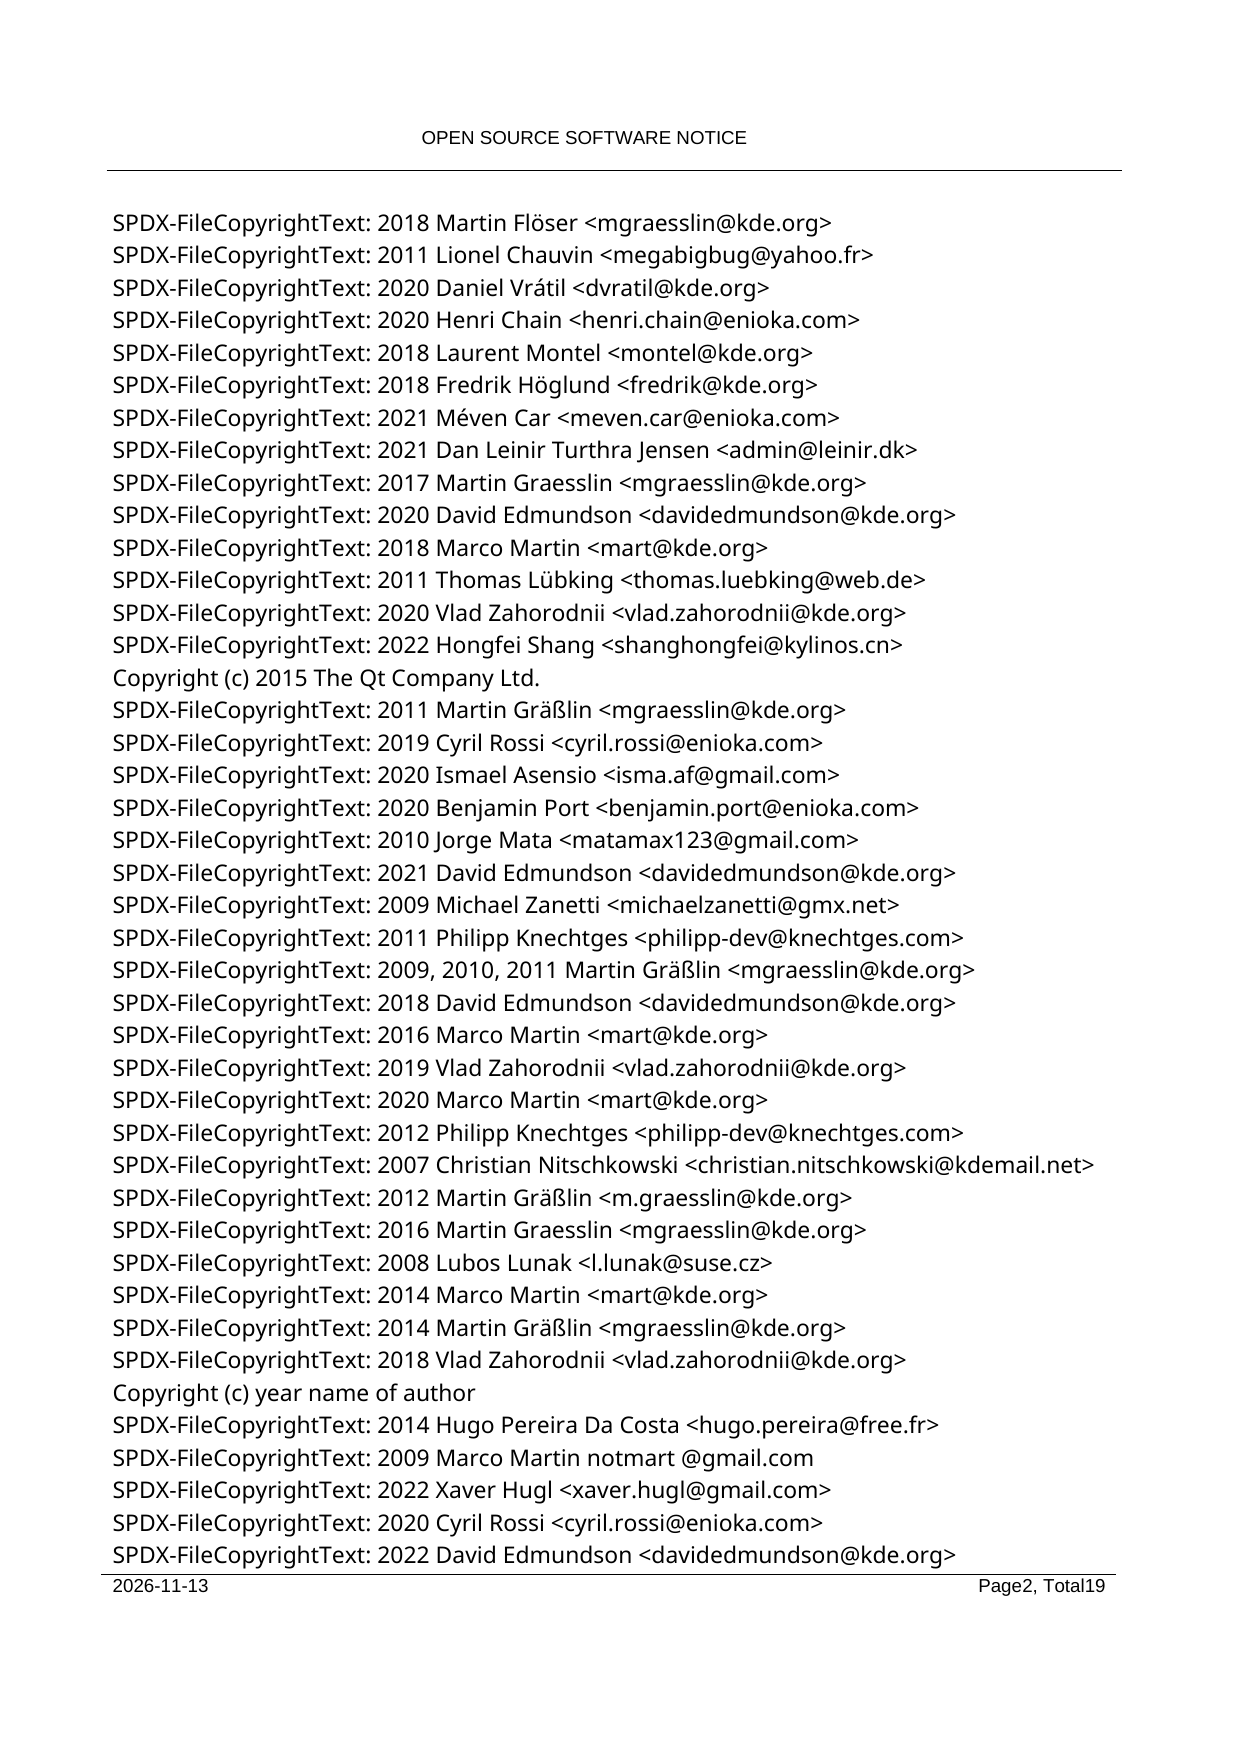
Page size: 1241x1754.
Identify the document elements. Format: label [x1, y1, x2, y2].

text [112, 206, 1128, 1571]
